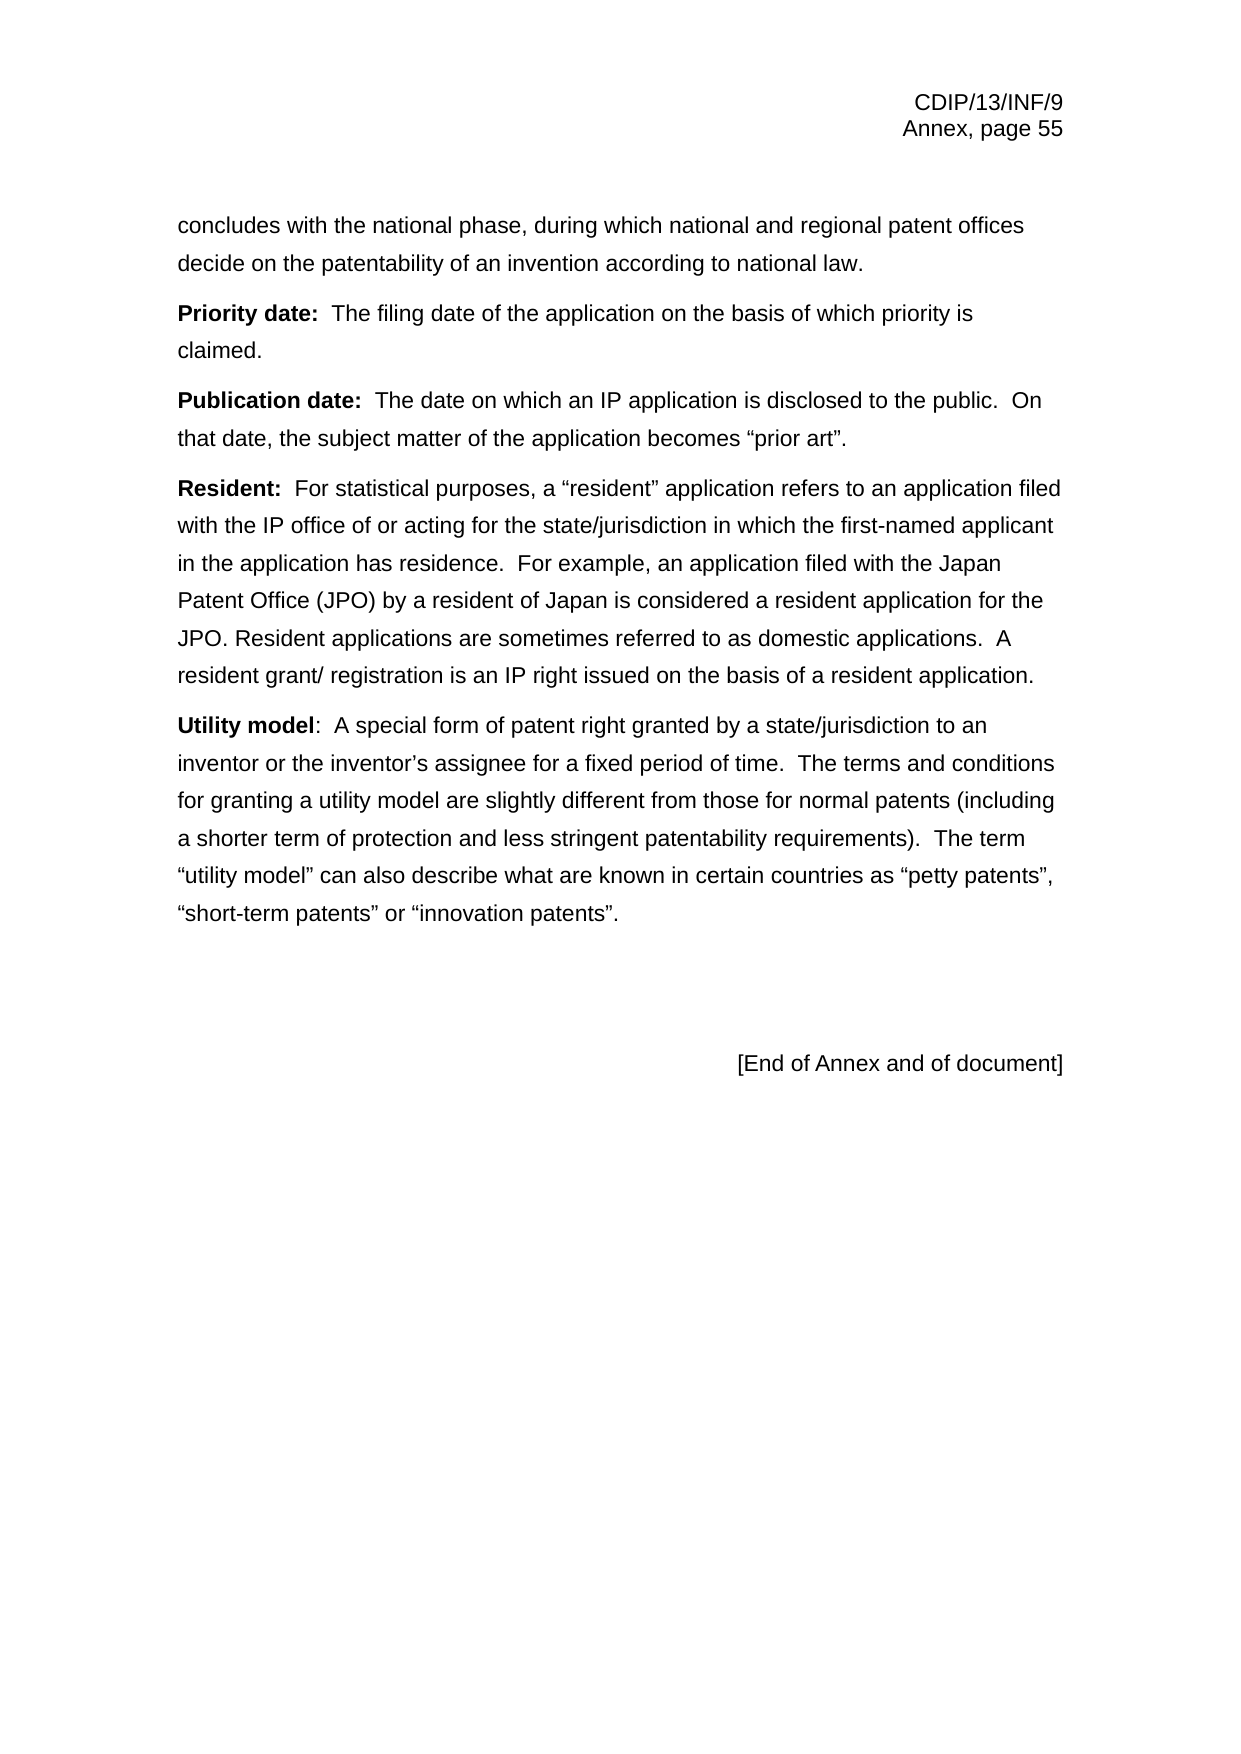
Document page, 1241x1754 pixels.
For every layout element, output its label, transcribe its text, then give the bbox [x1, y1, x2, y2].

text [177, 207, 1063, 282]
text [End of Annex and of document] [177, 1044, 1063, 1082]
text Priority date: The filing date of the application on the basis of which priority is claimed. [177, 294, 1063, 369]
text Resident: For statistical purposes, a “resident” application refers to an application filed with the IP office of or acting for the state/jurisdiction in which the first-named applicant in the application has residence. For example, an application filed with the Japan Patent Office (JPO) by a resident of Japan is considered a resident application for the JPO. Resident applications are sometimes referred to as domestic applications. A resident grant/ registration is an IP right issued on the basis of a resident application. [177, 469, 1063, 694]
text Publication date: The date on which an IP application is disclosed to the public. On that date, the subject matter of the application becomes “prior art”. [177, 382, 1063, 457]
text Utility model: A special form of patent right granted by a state/jurisdiction to an inventor or the inventor’s assignee for a fixed period of time. The terms and conditions for granting a utility model are slightly different from those for normal patents (including a shorter term of protection and less stringent patentability requirements). The term “utility model” can also describe what are known in certain countries as “petty patents”, “short-term patents” or “innovation patents”. [177, 707, 1063, 932]
